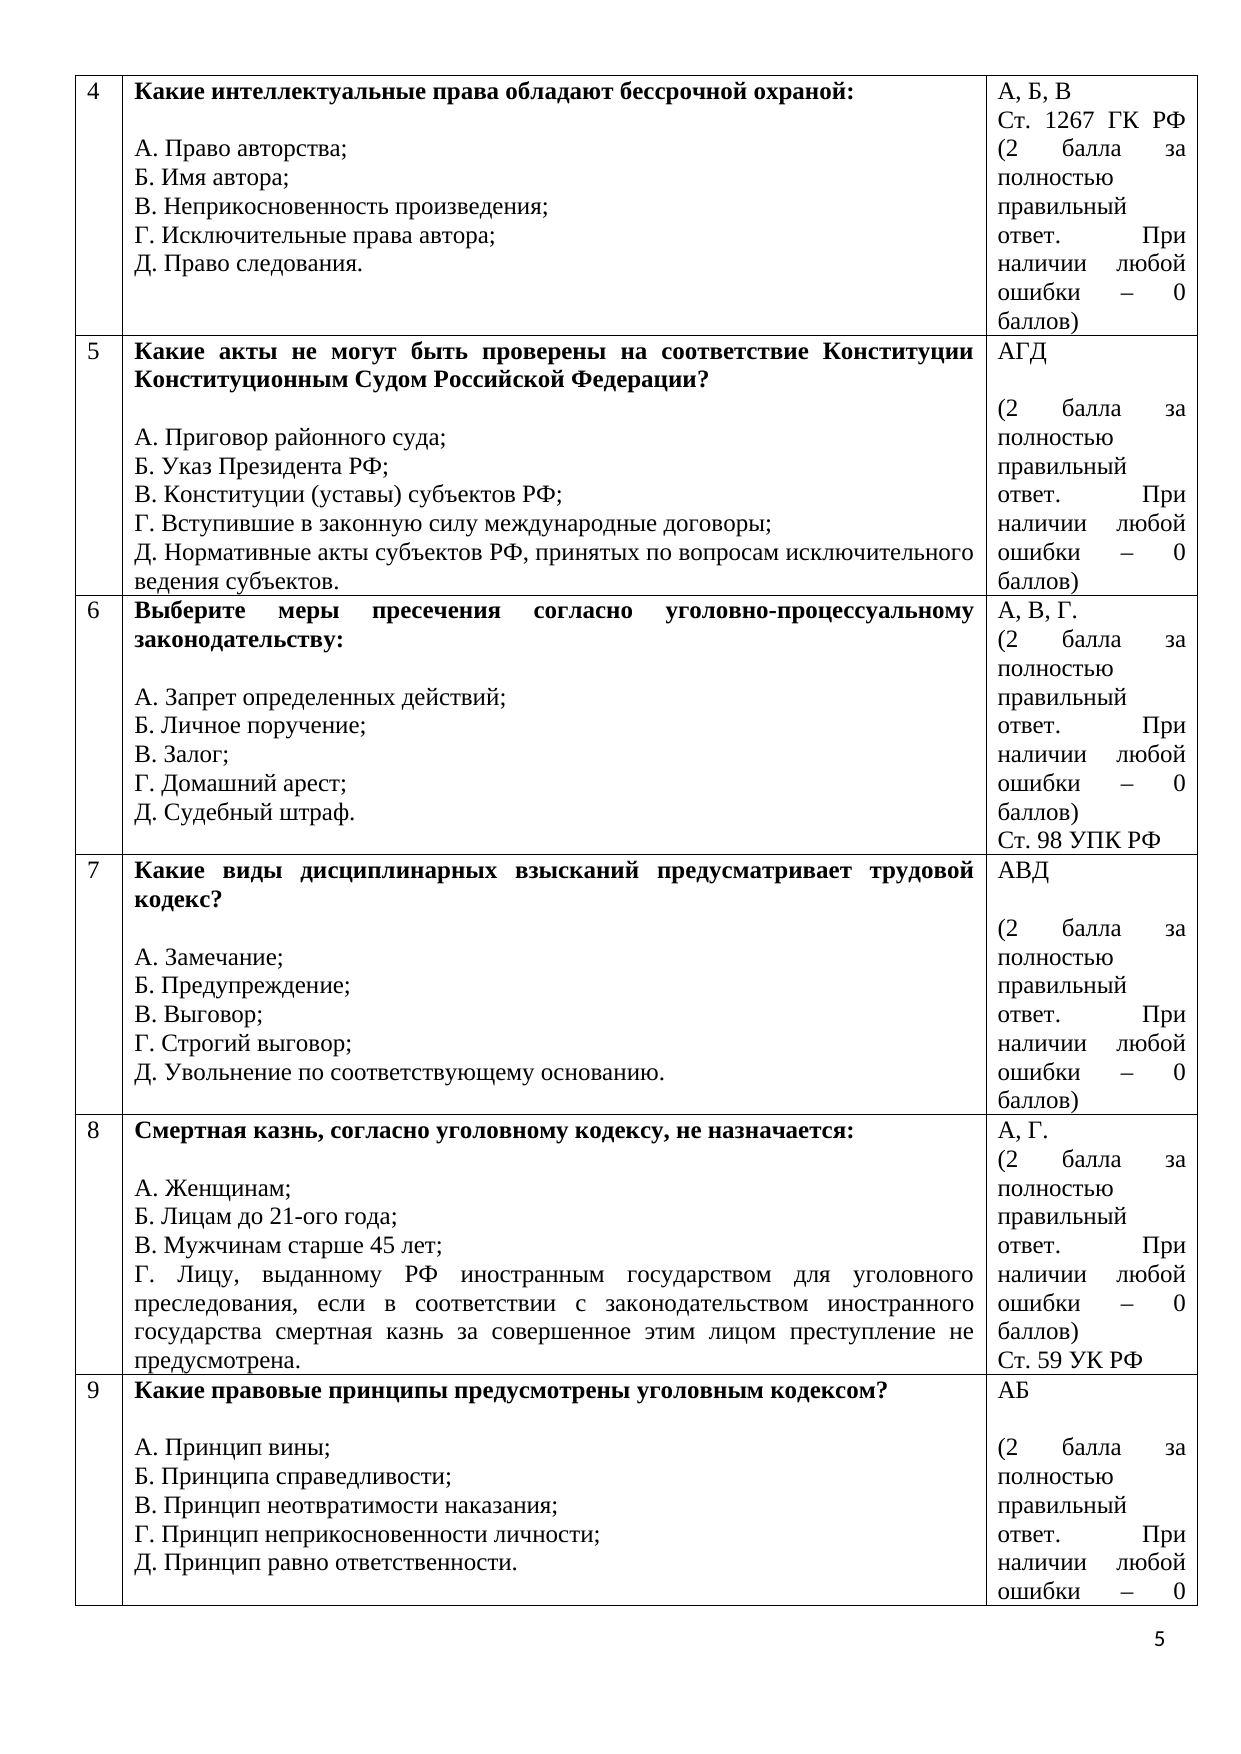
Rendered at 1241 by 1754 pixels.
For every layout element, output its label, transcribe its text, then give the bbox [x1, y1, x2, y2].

table_cell АВД (2 балла за полностью правильный ответ. При наличии любой ошибки – 0 баллов) [987, 855, 1197, 1114]
table_cell Какие интеллектуальные права обладают бессрочной охраной: А. Право авторства; Б. Имя автора; В. Неприкосновенность произведения; Г. Исключительные права автора; Д. Право следования. [123, 76, 986, 335]
table_cell А, В, Г. (2 балла за полностью правильный ответ. При наличии любой ошибки – 0 баллов) Ст. 98 УПК РФ [987, 596, 1197, 854]
table_cell 8 [76, 1115, 122, 1374]
table_cell Какие акты не могут быть проверены на соответствие Конституции Конституционным Судом Российской Федерации? А. Приговор районного суда; Б. Указ Президента РФ; В. Конституции (уставы) субъектов РФ; Г. Вступившие в законную силу международные договоры; Д. Нормативные акты субъектов РФ, принятых по вопросам исключительного ведения субъектов. [123, 336, 986, 594]
table_cell 5 [76, 336, 122, 594]
table_cell АГД (2 балла за полностью правильный ответ. При наличии любой ошибки – 0 баллов) [987, 336, 1197, 594]
table_cell А, Б, В Ст. 1267 ГК РФ (2 балла за полностью правильный ответ. При наличии любой ошибки – 0 баллов) [987, 76, 1197, 335]
table_cell Какие виды дисциплинарных взысканий предусматривает трудовой кодекс? А. Замечание; Б. Предупреждение; В. Выговор; Г. Строгий выговор; Д. Увольнение по соответствующему основанию. [123, 855, 986, 1114]
table_cell 9 [76, 1375, 122, 1605]
table_cell 7 [76, 855, 122, 1114]
table_cell Смертная казнь, согласно уголовному кодексу, не назначается: А. Женщинам; Б. Лицам до 21-ого года; В. Мужчинам старше 45 лет; Г. Лицу, выданному РФ иностранным государством для уголовного преследования, если в соответствии с законодательством иностранного государства смертная казнь за совершенное этим лицом преступление не предусмотрена. [123, 1115, 986, 1374]
table_cell 6 [76, 596, 122, 854]
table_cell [987, 1375, 1197, 1605]
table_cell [123, 1375, 986, 1605]
table_cell А, Г. (2 балла за полностью правильный ответ. При наличии любой ошибки – 0 баллов) Ст. 59 УК РФ [987, 1115, 1197, 1374]
table_cell 4 [76, 76, 122, 335]
table_cell Выберите меры пресечения согласно уголовно-процессуальному законодательству: А. Запрет определенных действий; Б. Личное поручение; В. Залог; Г. Домашний арест; Д. Судебный штраф. [123, 596, 986, 854]
